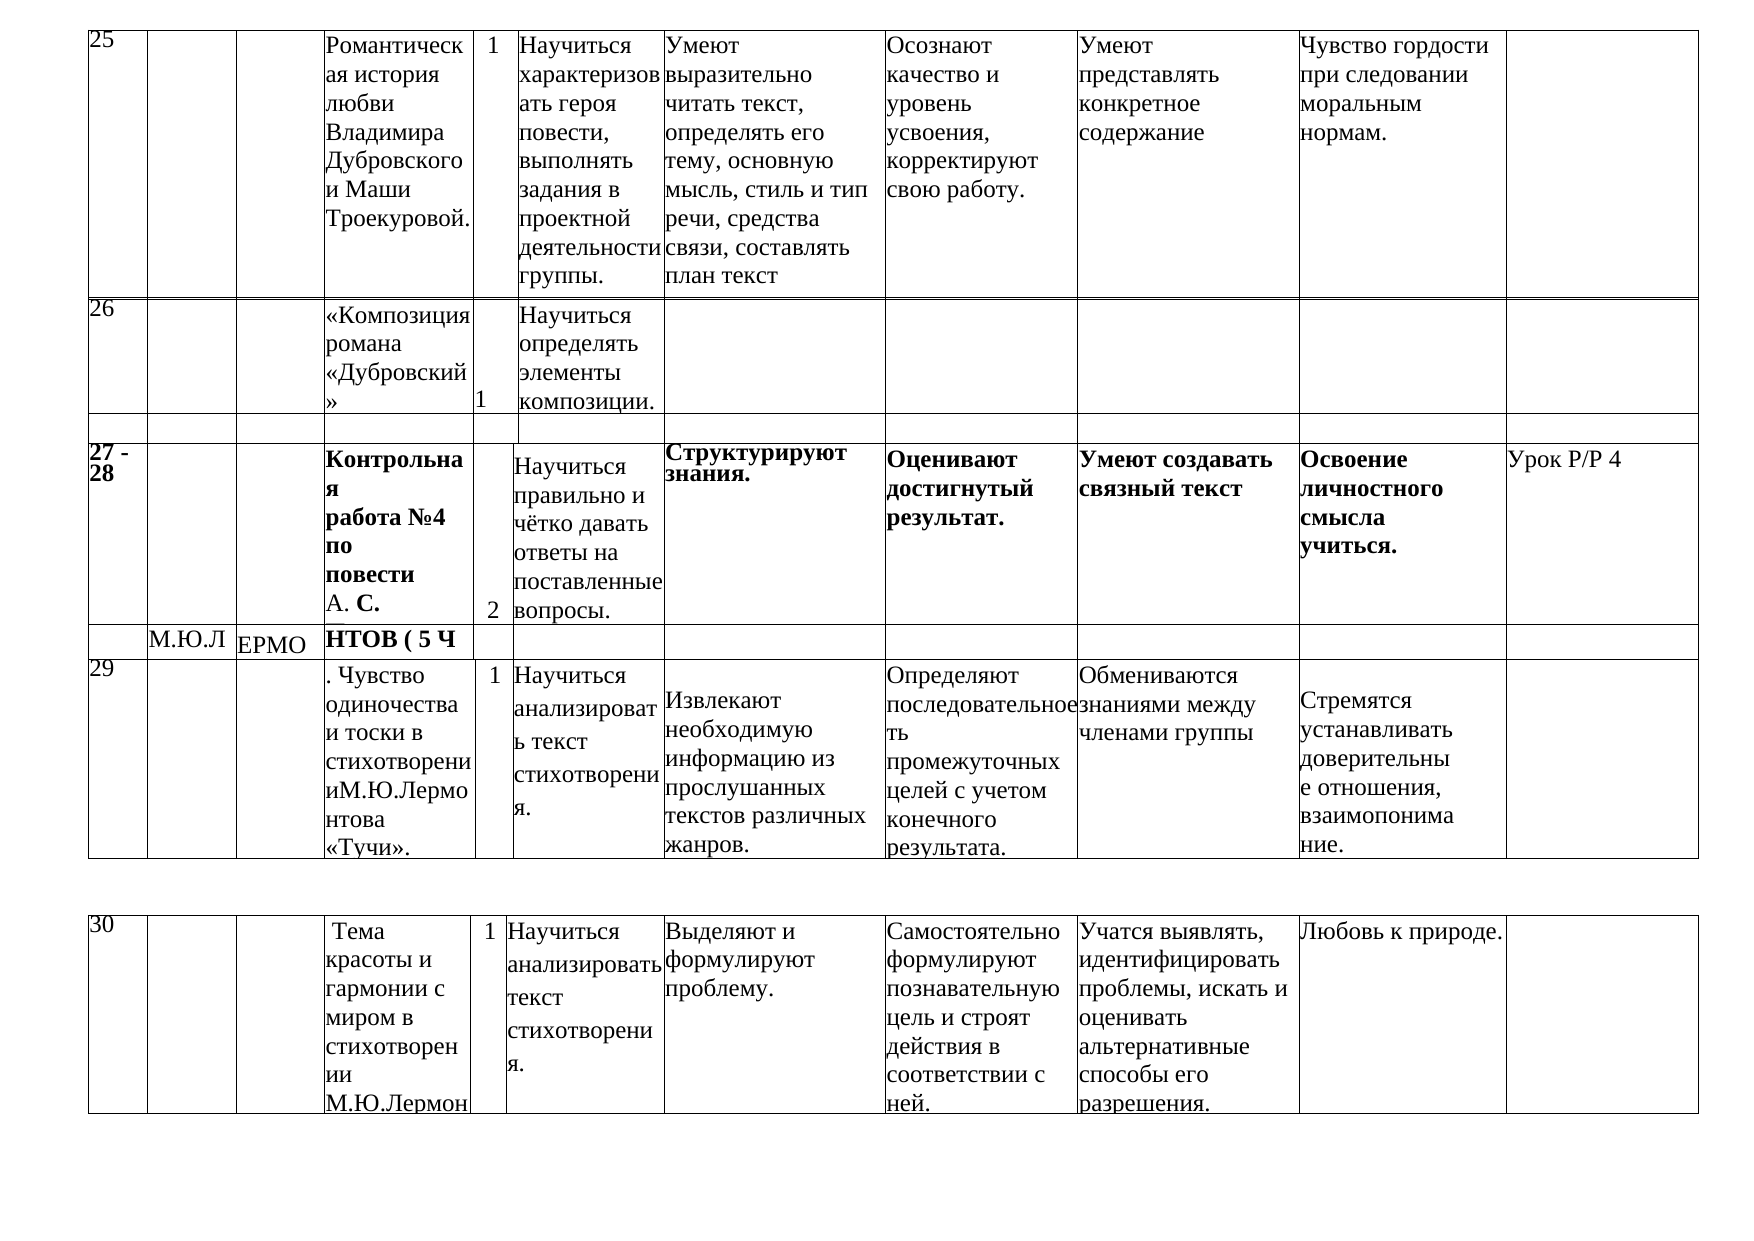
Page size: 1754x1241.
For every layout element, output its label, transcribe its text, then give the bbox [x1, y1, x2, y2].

table_cell [1507, 31, 1698, 297]
table_cell [237, 660, 324, 858]
table_header Учатся выявлять, идентифицировать проблемы, искать и оценивать альтернативные способы его разрешения. [1078, 916, 1299, 1113]
table_cell . Чувство одиночества и тоски в стихотворенииМ.Ю.Лермонтова «Тучи». [325, 660, 475, 858]
table_header [237, 916, 324, 1113]
table_header Самостоятельно формулируют познавательную цель и строят действия в соответствии с ней. [886, 916, 1077, 1113]
table_cell [237, 31, 324, 297]
table_cell Умеют представлять конкретное содержание [1078, 31, 1299, 297]
table_cell Освоение личностного смысла учиться. [1300, 444, 1506, 623]
table_cell [237, 300, 324, 413]
table_cell Структурируют знания. [665, 444, 885, 623]
table_cell [886, 625, 1077, 659]
table_cell [237, 444, 324, 623]
table_cell Умеют выразительно читать текст, определять его тему, основную мысль, стиль и тип речи, средства связи, составлять план текст [665, 31, 885, 297]
table_cell [1078, 414, 1299, 443]
table_cell 1 [476, 660, 513, 858]
table_cell [665, 300, 885, 413]
table_cell Урок Р/Р 4 [1507, 444, 1698, 623]
table_header Любовь к природе. [1300, 916, 1506, 1113]
table_cell [474, 414, 518, 443]
table_cell Извлекают необходимую информацию из прослушанных текстов различных жанров. [665, 660, 885, 858]
table_cell 1 [474, 300, 518, 413]
table_header [1507, 916, 1698, 1113]
table_cell Романтическая история любви Владимира Дубровского и Маши Троекуровой. [325, 31, 473, 297]
table_cell Чувство гордости при следовании моральным нормам. [1300, 31, 1506, 297]
table_header 30 [89, 916, 147, 1113]
table_cell [665, 414, 885, 443]
table_cell [325, 414, 473, 443]
table_cell М.Ю.ЛЕ [148, 625, 236, 659]
table_cell Умеют создавать связный текст [1078, 444, 1299, 623]
table_cell 1 [474, 31, 518, 297]
table_cell 29 [89, 660, 147, 858]
table_header [148, 916, 236, 1113]
table_cell [148, 31, 236, 297]
table_cell Осознают качество и уровень усвоения, корректируют свою работу. [886, 31, 1077, 297]
table_cell 25 [89, 31, 147, 297]
table_header Научиться анализировать текст стихотворения. [507, 916, 664, 1113]
table_cell [665, 625, 885, 659]
table_cell Научиться характеризовать героя повести, выполнять задания в проектной деятельности группы. [519, 31, 664, 297]
table_cell Определяют последовательное ть промежуточных целей с учетом конечного результата. [886, 660, 1077, 858]
table_cell [886, 414, 1077, 443]
table_cell ЕРМО [237, 625, 324, 659]
table_cell 26 [89, 300, 147, 413]
table_cell «Композиция романа «Дубровский» [325, 300, 473, 413]
table_cell [1300, 414, 1506, 443]
table_header Тема красоты и гармонии с миром в стихотворении М.Ю.Лермонтова «Листок», диком...» [325, 916, 470, 1113]
table_cell [89, 414, 147, 443]
table_cell Стремятся устанавливать доверительны е отношения, взаимопонима ние. [1300, 660, 1506, 858]
table_cell [1507, 625, 1698, 659]
table_cell Обмениваются знаниями между членами группы [1078, 660, 1299, 858]
table_cell [1078, 300, 1299, 413]
table_cell 2 [474, 444, 513, 623]
table_cell Научиться определять элементы композиции. [519, 300, 664, 413]
table_cell [1507, 414, 1698, 443]
table_cell Научиться анализировать текст стихотворения. [514, 660, 664, 858]
table_header Выделяют и формулируют проблему. [665, 916, 885, 1113]
table_cell [519, 414, 664, 443]
table_cell [886, 300, 1077, 413]
table_cell [148, 660, 236, 858]
table_cell [1300, 625, 1506, 659]
table_cell [148, 444, 236, 623]
table_cell [1300, 300, 1506, 413]
table_cell [148, 300, 236, 413]
table_cell [514, 625, 664, 659]
table_header 1 [471, 916, 506, 1113]
table_cell Оценивают достигнутый результат. [886, 444, 1077, 623]
table_cell [148, 414, 236, 443]
table_cell 27 -28 [89, 444, 147, 623]
table_cell [1078, 625, 1299, 659]
table_cell [474, 625, 513, 659]
table_cell [1507, 660, 1698, 858]
table_cell Научиться правильно и чётко давать ответы на поставленные вопросы. [514, 444, 664, 623]
table_cell [237, 414, 324, 443]
table_cell НТОВ ( 5 Ч ) [325, 625, 473, 659]
table_cell [89, 625, 147, 659]
table_cell Контрольная работа №4 по повести А. С. Пушкина «Дубровский». [325, 444, 473, 623]
table_cell [1507, 300, 1698, 413]
